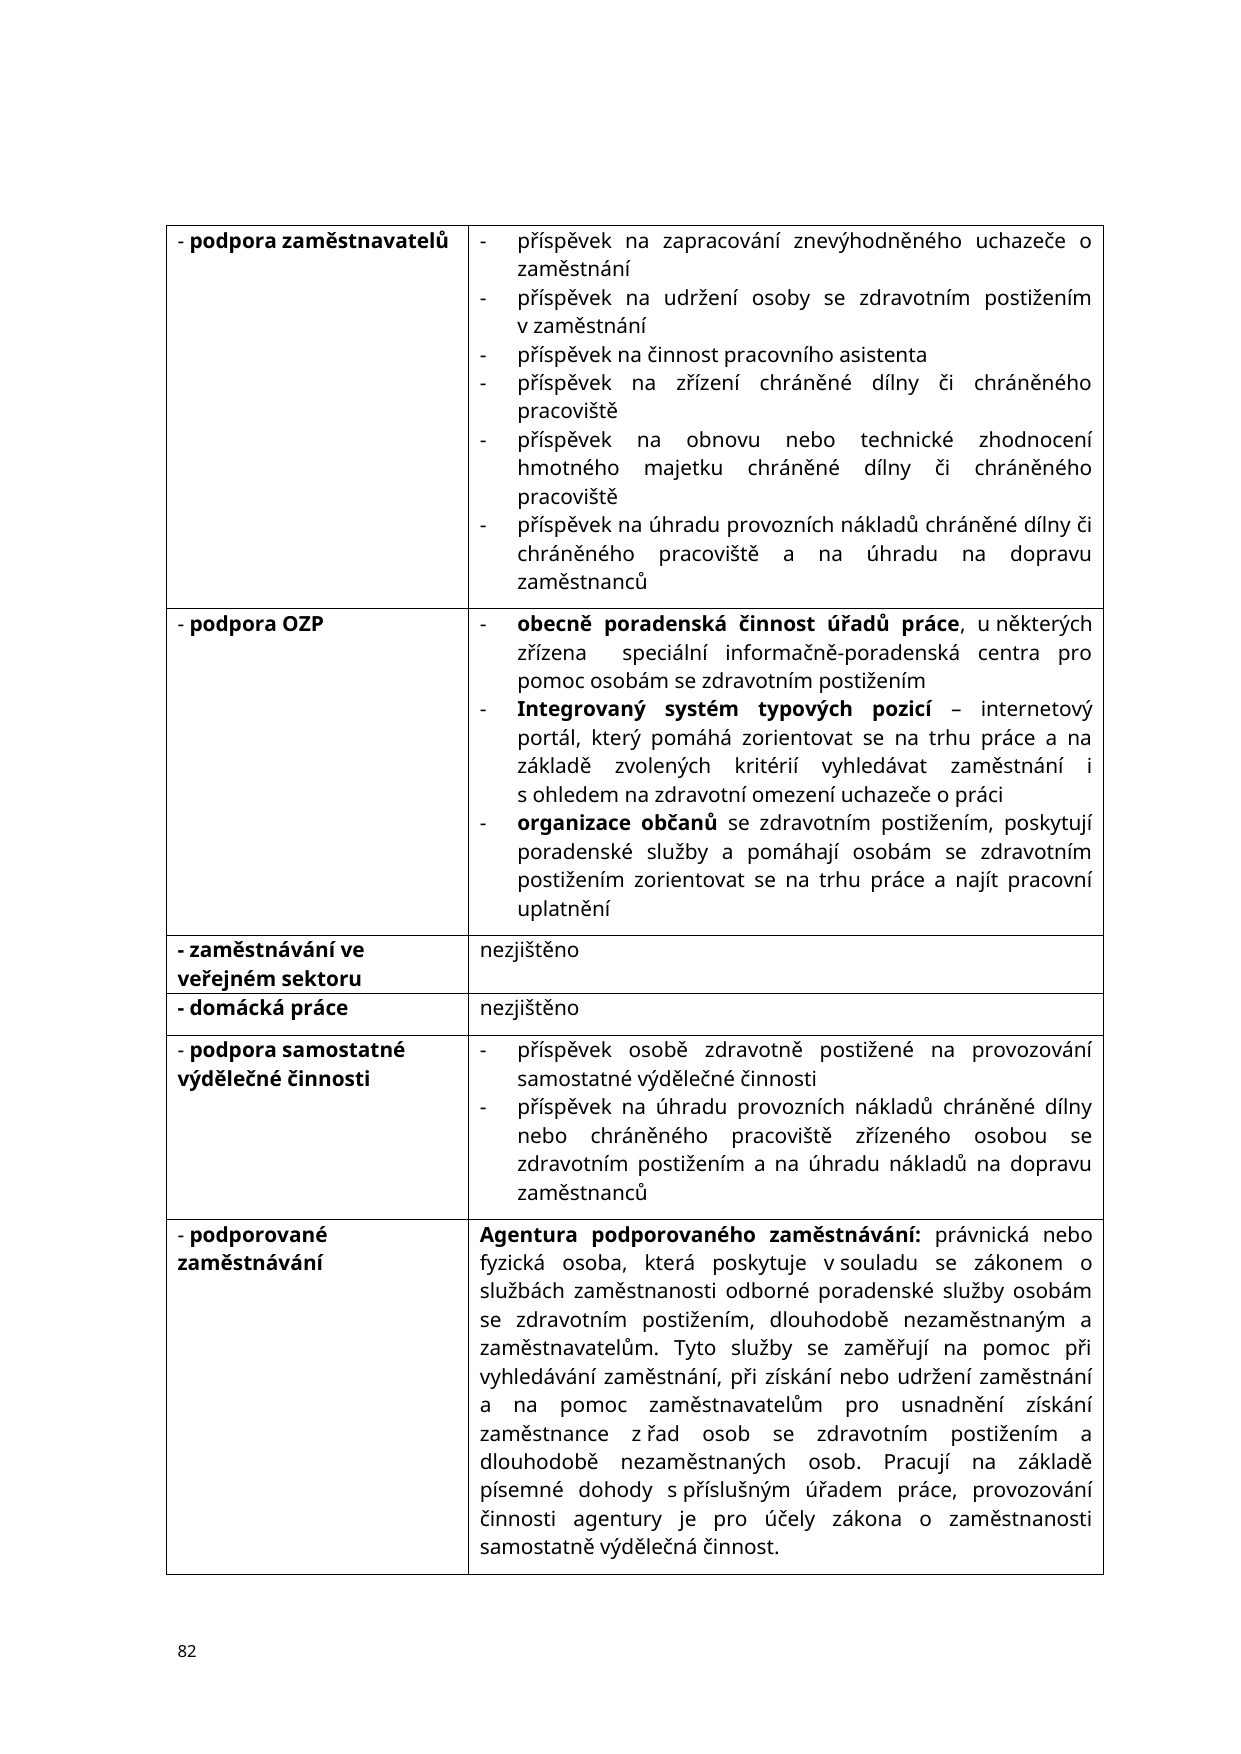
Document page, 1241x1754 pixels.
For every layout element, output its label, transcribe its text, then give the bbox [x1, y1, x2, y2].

table_cell nezjištěno [469, 994, 1103, 1034]
table_cell nezjištěno [469, 936, 1103, 992]
table_cell obecně poradenská činnost úřadů práce, u některých zřízena speciální informačně-poradenská centra pro pomoc osobám se zdravotním postižením Integrovaný systém typových pozicí – internetový portál, který pomáhá zorientovat se na trhu práce a na základě zvolených kritérií vyhledávat zaměstnání i s ohledem na zdravotní omezení uchazeče o práci organizace občanů se zdravotním postižením, poskytují poradenské služby a pomáhají osobám se zdravotním postižením zorientovat se na trhu práce a najít pracovní uplatnění [469, 609, 1103, 934]
table_cell příspěvek na zapracování znevýhodněného uchazeče o zaměstnání příspěvek na udržení osoby se zdravotním postižením v zaměstnání příspěvek na činnost pracovního asistenta příspěvek na zřízení chráněné dílny či chráněného pracoviště příspěvek na obnovu nebo technické zhodnocení hmotného majetku chráněné dílny či chráněného pracoviště příspěvek na úhradu provozních nákladů chráněné dílny či chráněného pracoviště a na úhradu na dopravu zaměstnanců [469, 226, 1103, 608]
table_cell - podpora OZP [167, 609, 468, 934]
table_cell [469, 1220, 1103, 1573]
table_cell - domácká práce [167, 994, 468, 1034]
table_cell příspěvek osobě zdravotně postižené na provozování samostatné výdělečné činnosti příspěvek na úhradu provozních nákladů chráněné dílny nebo chráněného pracoviště zřízeného osobou se zdravotním postižením a na úhradu nákladů na dopravu zaměstnanců [469, 1036, 1103, 1219]
table_cell - podpora zaměstnavatelů [167, 226, 468, 608]
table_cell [167, 1220, 468, 1573]
table_cell - zaměstnávání ve veřejném sektoru [167, 936, 468, 992]
table_cell - podpora samostatné výdělečné činnosti [167, 1036, 468, 1219]
